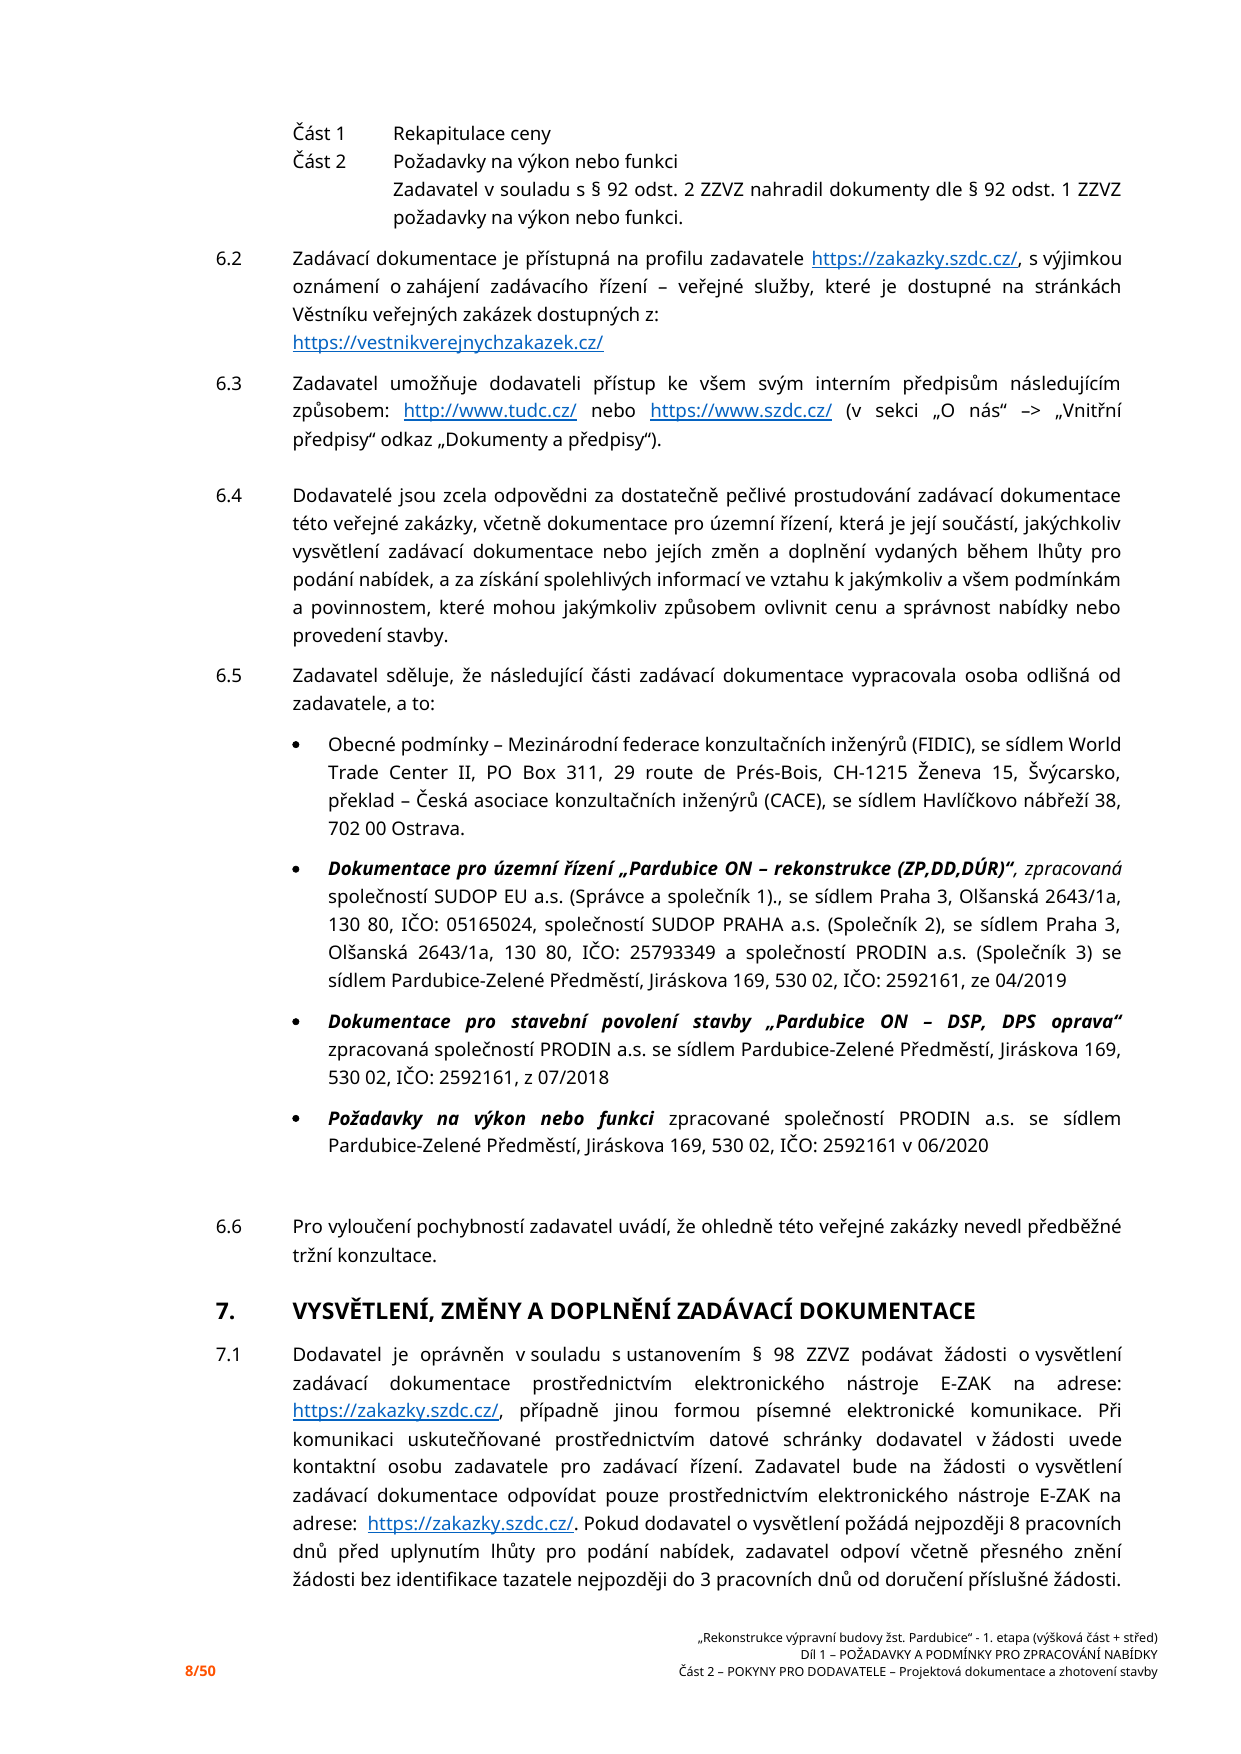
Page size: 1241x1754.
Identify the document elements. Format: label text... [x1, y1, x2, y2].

text Zadavatel v souladu s § 92 odst. 2 ZZVZ nahradil dokumenty dle § 92 odst. 1 ZZVZ požadavky na výkon nebo funkci. [292, 177, 1122, 230]
text VYSVĚTLENÍ, ZMĚNY a DOPLNĚNÍ ZADÁVACÍ DOKUMENTACE [216, 1295, 1122, 1326]
text Obecné podmínky – Mezinárodní federace konzultačních inženýrů (FIDIC), se sídlem World Trade Center II, PO Box 311, 29 route de Prés-Bois, CH-1215 Ženeva 15, Švýcarsko, překlad – Česká asociace konzultačních inženýrů (CACE), se sídlem Havlíčkovo nábřeží 38, 702 00 Ostrava. [292, 731, 1122, 841]
text https://vestnikverejnychzakazek.cz/ [292, 329, 1122, 355]
text Zadavatel sděluje, že následující části zadávací dokumentace vypracovala osoba odlišná od zadavatele, a to: [216, 662, 1122, 716]
text Část 1 Rekapitulace ceny [292, 121, 1122, 146]
text Zadávací dokumentace je přístupná na profilu zadavatele https://zakazky.szdc.cz/, s výjimkou oznámení o zahájení zadávacího řízení – veřejné služby, které je dostupné na stránkách Věstníku veřejných zakázek dostupných z: [216, 245, 1122, 327]
text Zadavatel umožňuje dodavateli přístup ke všem svým interním předpisům následujícím způsobem: http://www.tudc.cz/ nebo https://www.szdc.cz/ (v sekci „O nás“ –> „Vnitřní předpisy“ odkaz „Dokumenty a předpisy“). [216, 370, 1122, 451]
text Pro vyloučení pochybností zadavatel uvádí, že ohledně této veřejné zakázky nevedl předběžné tržní konzultace. [216, 1214, 1122, 1267]
text Dodavatelé jsou zcela odpovědni za dostatečně pečlivé prostudování zadávací dokumentace této veřejné zakázky, včetně dokumentace pro územní řízení, která je její součástí, jakýchkoliv vysvětlení zadávací dokumentace nebo jejích změn a doplnění vydaných během lhůty pro podání nabídek, a za získání spolehlivých informací ve vztahu k jakýmkoliv a všem podmínkám a povinnostem, které mohou jakýmkoliv způsobem ovlivnit cenu a správnost nabídky nebo provedení stavby. [216, 482, 1122, 647]
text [216, 1342, 1122, 1591]
text Část 2 Požadavky na výkon nebo funkci [292, 149, 1122, 174]
text Požadavky na výkon nebo funkci zpracované společností PRODIN a.s. se sídlem Pardubice-Zelené Předměstí, Jiráskova 169, 530 02, IČO: 2592161 v 06/2020 [292, 1105, 1122, 1158]
text Dokumentace pro územní řízení „Pardubice ON – rekonstrukce (ZP,DD,DÚR)“, zpracovaná společností SUDOP EU a.s. (Správce a společník 1)., se sídlem Praha 3, Olšanská 2643/1a, 130 80, IČO: 05165024, společností SUDOP PRAHA a.s. (Společník 2), se sídlem Praha 3, Olšanská 2643/1a, 130 80, IČO: 25793349 a společností PRODIN a.s. (Společník 3) se sídlem Pardubice-Zelené Předměstí, Jiráskova 169, 530 02, IČO: 2592161, ze 04/2019 [292, 856, 1122, 993]
text Dokumentace pro stavební povolení stavby „Pardubice ON – DSP, DPS oprava“ zpracovaná společností PRODIN a.s. se sídlem Pardubice-Zelené Předměstí, Jiráskova 169, 530 02, IČO: 2592161, z 07/2018 [292, 1008, 1122, 1090]
